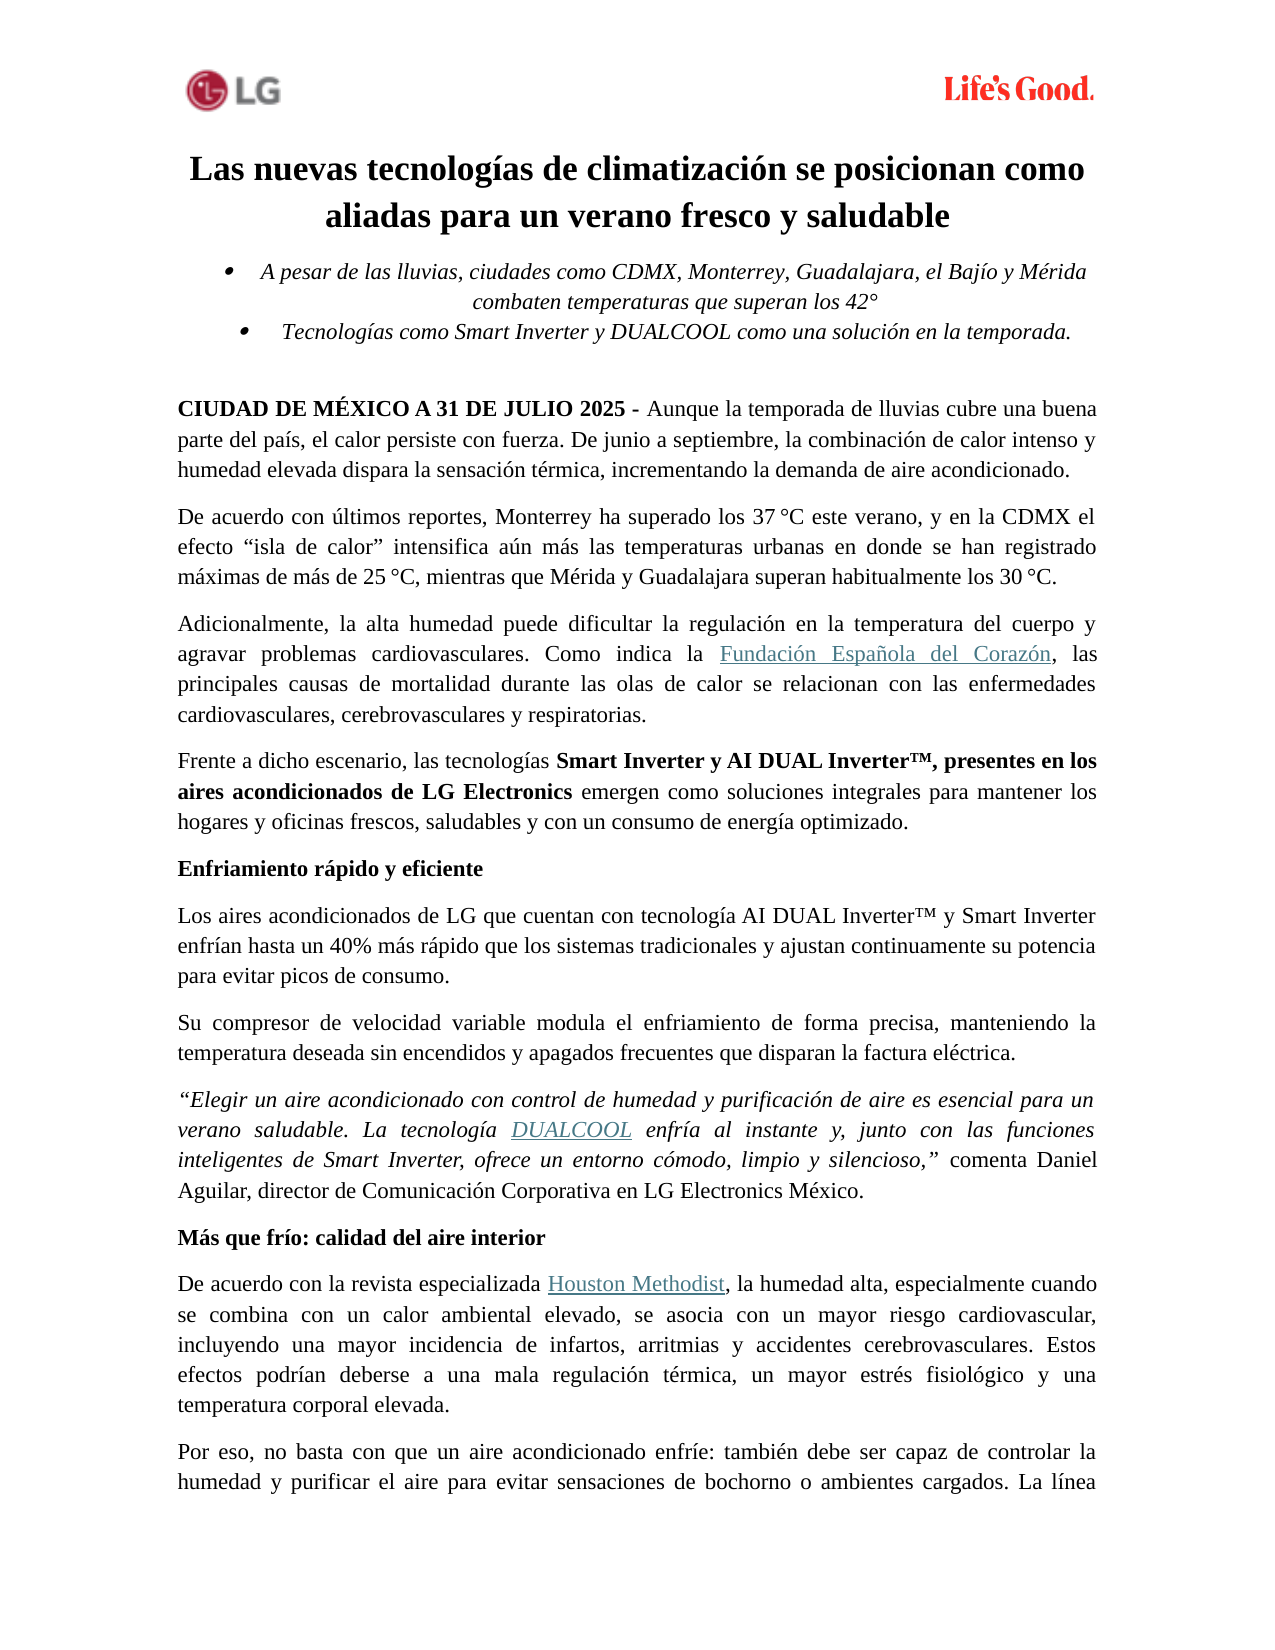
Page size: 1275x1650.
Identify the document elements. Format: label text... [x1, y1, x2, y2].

text Los aires acondicionados de LG que cuentan con tecnología AI DUAL Inverter™ y Smart Inverter enfrían hasta un 40% más rápido que los sistemas tradicionales y ajustan continuamente su potencia para evitar picos de consumo. [177, 902, 1098, 988]
list A pesar de las lluvias, ciudades como CDMX, Monterrey, Guadalajara, el Bajío y Mérida combaten temperaturas que superan los 42° [215, 258, 1098, 314]
text Su compresor de velocidad variable modula el enfriamiento de forma precisa, manteniendo la temperatura deseada sin encendidos y apagados frecuentes que disparan la factura eléctrica. [177, 1009, 1098, 1066]
text De acuerdo con la revista especializada Houston Methodist, la humedad alta, especialmente cuando se combina con un calor ambiental elevado, se asocia con un mayor riesgo cardiovascular, incluyendo una mayor incidencia de infartos, arritmias y accidentes cerebrovasculares. Estos efectos podrían deberse a una mala regulación térmica, un mayor estrés fisiológico y una temperatura corporal elevada. [177, 1271, 1098, 1418]
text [177, 1438, 1098, 1495]
text De acuerdo con últimos reportes, Monterrey ha superado los 37 °C este verano, y en la CDMX el efecto “isla de calor” intensifica aún más las temperaturas urbanas en donde se han registrado máximas de más de 25 °C, mientras que Mérida y Guadalajara superan habitualmente los 30 °C. [177, 503, 1098, 589]
text Frente a dicho escenario, las tecnologías Smart Inverter y AI DUAL Inverter™, presentes en los aires acondicionados de LG Electronics emergen como soluciones integrales para mantener los hogares y oficinas frescos, saludables y con un consumo de energía optimizado. [177, 748, 1098, 834]
picture [943, 75, 1094, 100]
text CIUDAD DE MÉXICO A 31 DE JULIO 2025 - Aunque la temporada de lluvias cubre una buena parte del país, el calor persiste con fuerza. De junio a septiembre, la combinación de calor intenso y humedad elevada dispara la sensación térmica, incrementando la demanda de aire acondicionado. [177, 396, 1098, 482]
text Enfriamiento rápido y eficiente [177, 855, 1098, 881]
list Tecnologías como Smart Inverter y DUALCOOL como una solución en la temporada. [215, 318, 1098, 345]
text Más que frío: calidad del aire interior [177, 1224, 1098, 1250]
text “Elegir un aire acondicionado con control de humedad y purificación de aire es esencial para un verano saludable. La tecnología DUALCOOL enfría al instante y, junto con las funciones inteligentes de Smart Inverter, ofrece un entorno cómodo, limpio y silencioso,” comenta Daniel Aguilar, director de Comunicación Corporativa en LG Electronics México. [177, 1086, 1098, 1203]
text Las nuevas tecnologías de climatización se posicionan como aliadas para un verano fresco y saludable [177, 148, 1098, 235]
picture [182, 61, 283, 118]
text Adicionalmente, la alta humedad puede dificultar la regulación en la temperatura del cuerpo y agravar problemas cardiovasculares. Como indica la Fundación Española del Corazón, las principales causas de mortalidad durante las olas de calor se relacionan con las enfermedades cardiovasculares, cerebrovasculares y respiratorias. [177, 610, 1098, 727]
